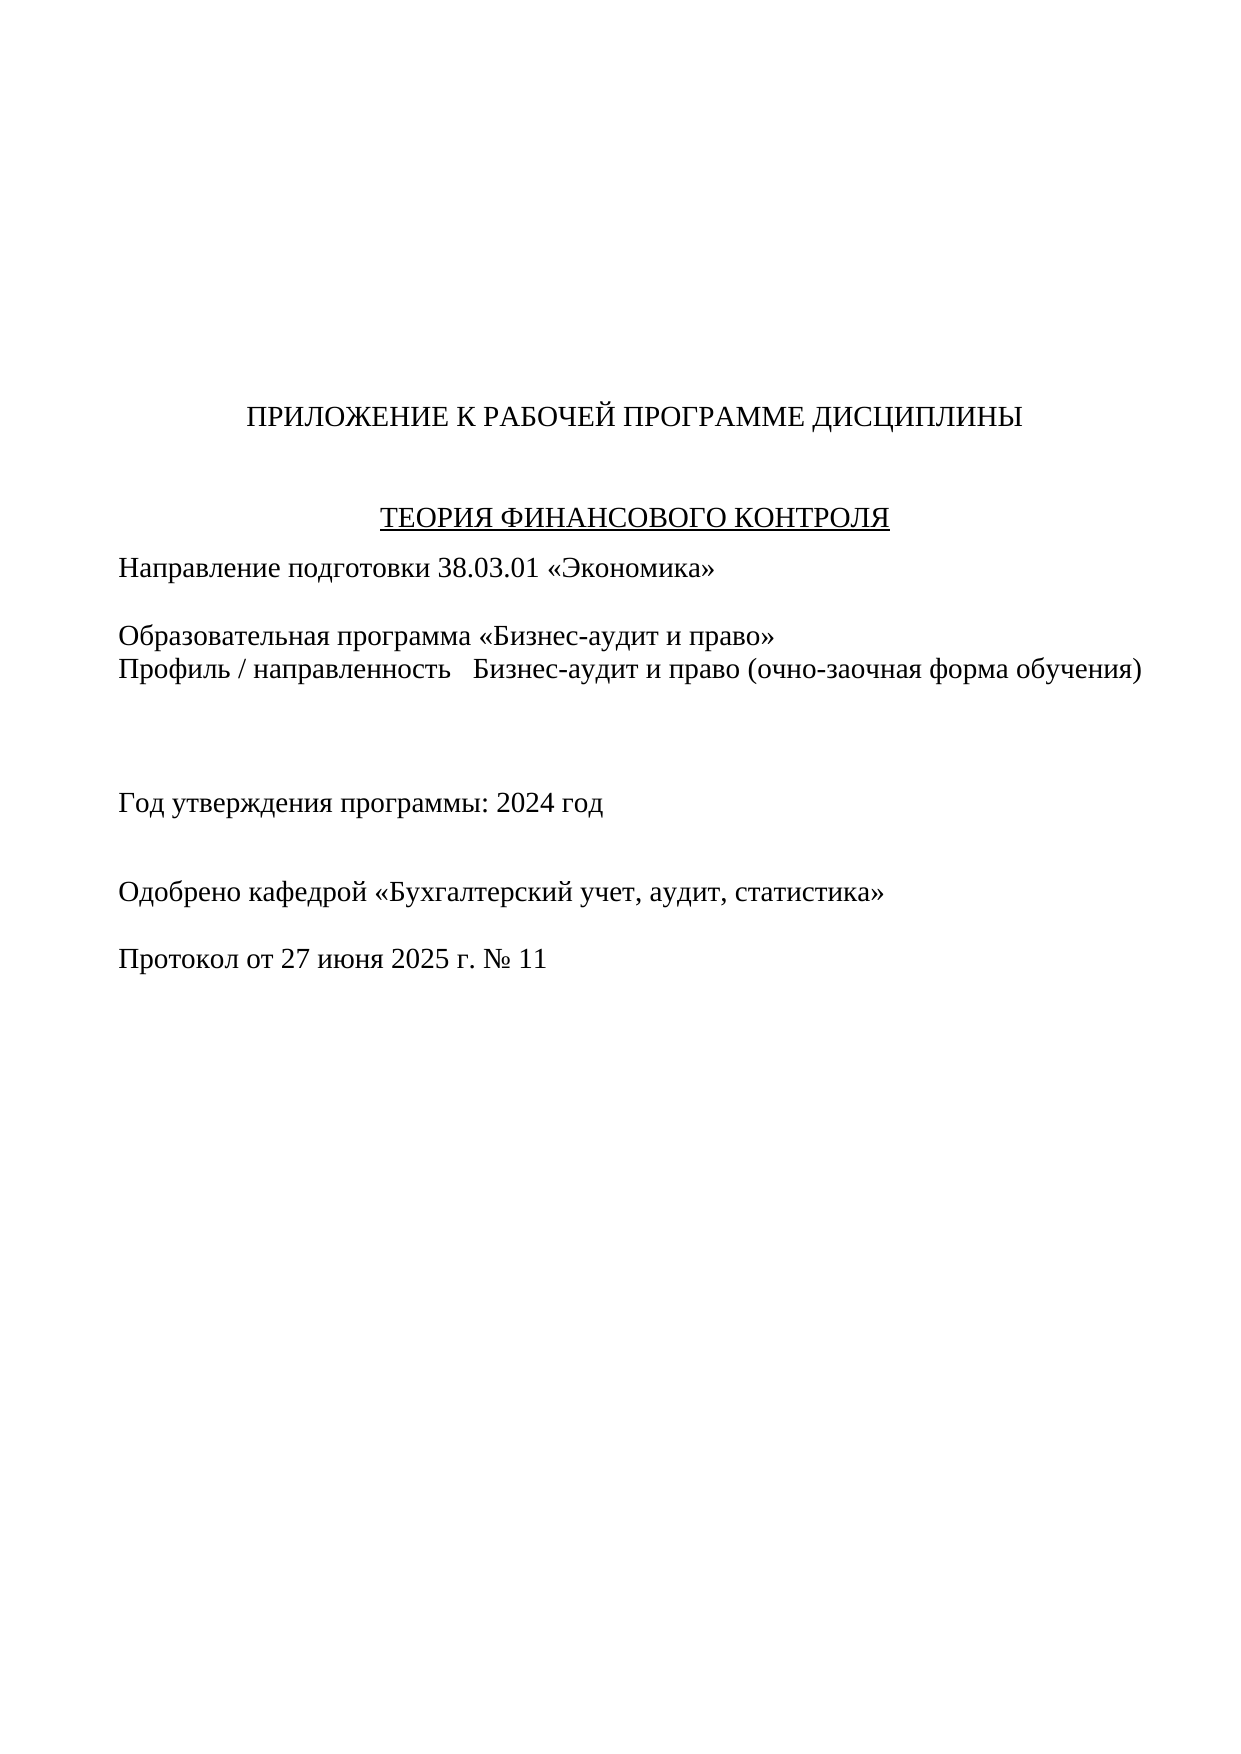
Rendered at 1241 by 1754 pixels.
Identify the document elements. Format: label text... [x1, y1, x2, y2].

text ТЕОРИЯ ФИНАНСОВОГО КОНТРОЛЯ [118, 500, 1152, 534]
text Протокол от 27 июня 2025 г. № 11 [118, 941, 1152, 975]
text Одобрено кафедрой «Бухгалтерский учет, аудит, статистика» [118, 874, 1149, 908]
text ПРИЛОЖЕНИЕ К РАБОЧЕЙ ПРОГРАММЕ ДИСЦИПЛИНЫ [118, 399, 1152, 433]
text Направление подготовки 38.03.01 «Экономика» [118, 551, 1152, 584]
text Образовательная программа «Бизнес-аудит и право» [118, 618, 1152, 651]
text Год утверждения программы: 2024 год [118, 785, 1152, 819]
text Профиль / направленность Бизнес-аудит и право (очно-заочная форма обучения) [118, 651, 1152, 685]
